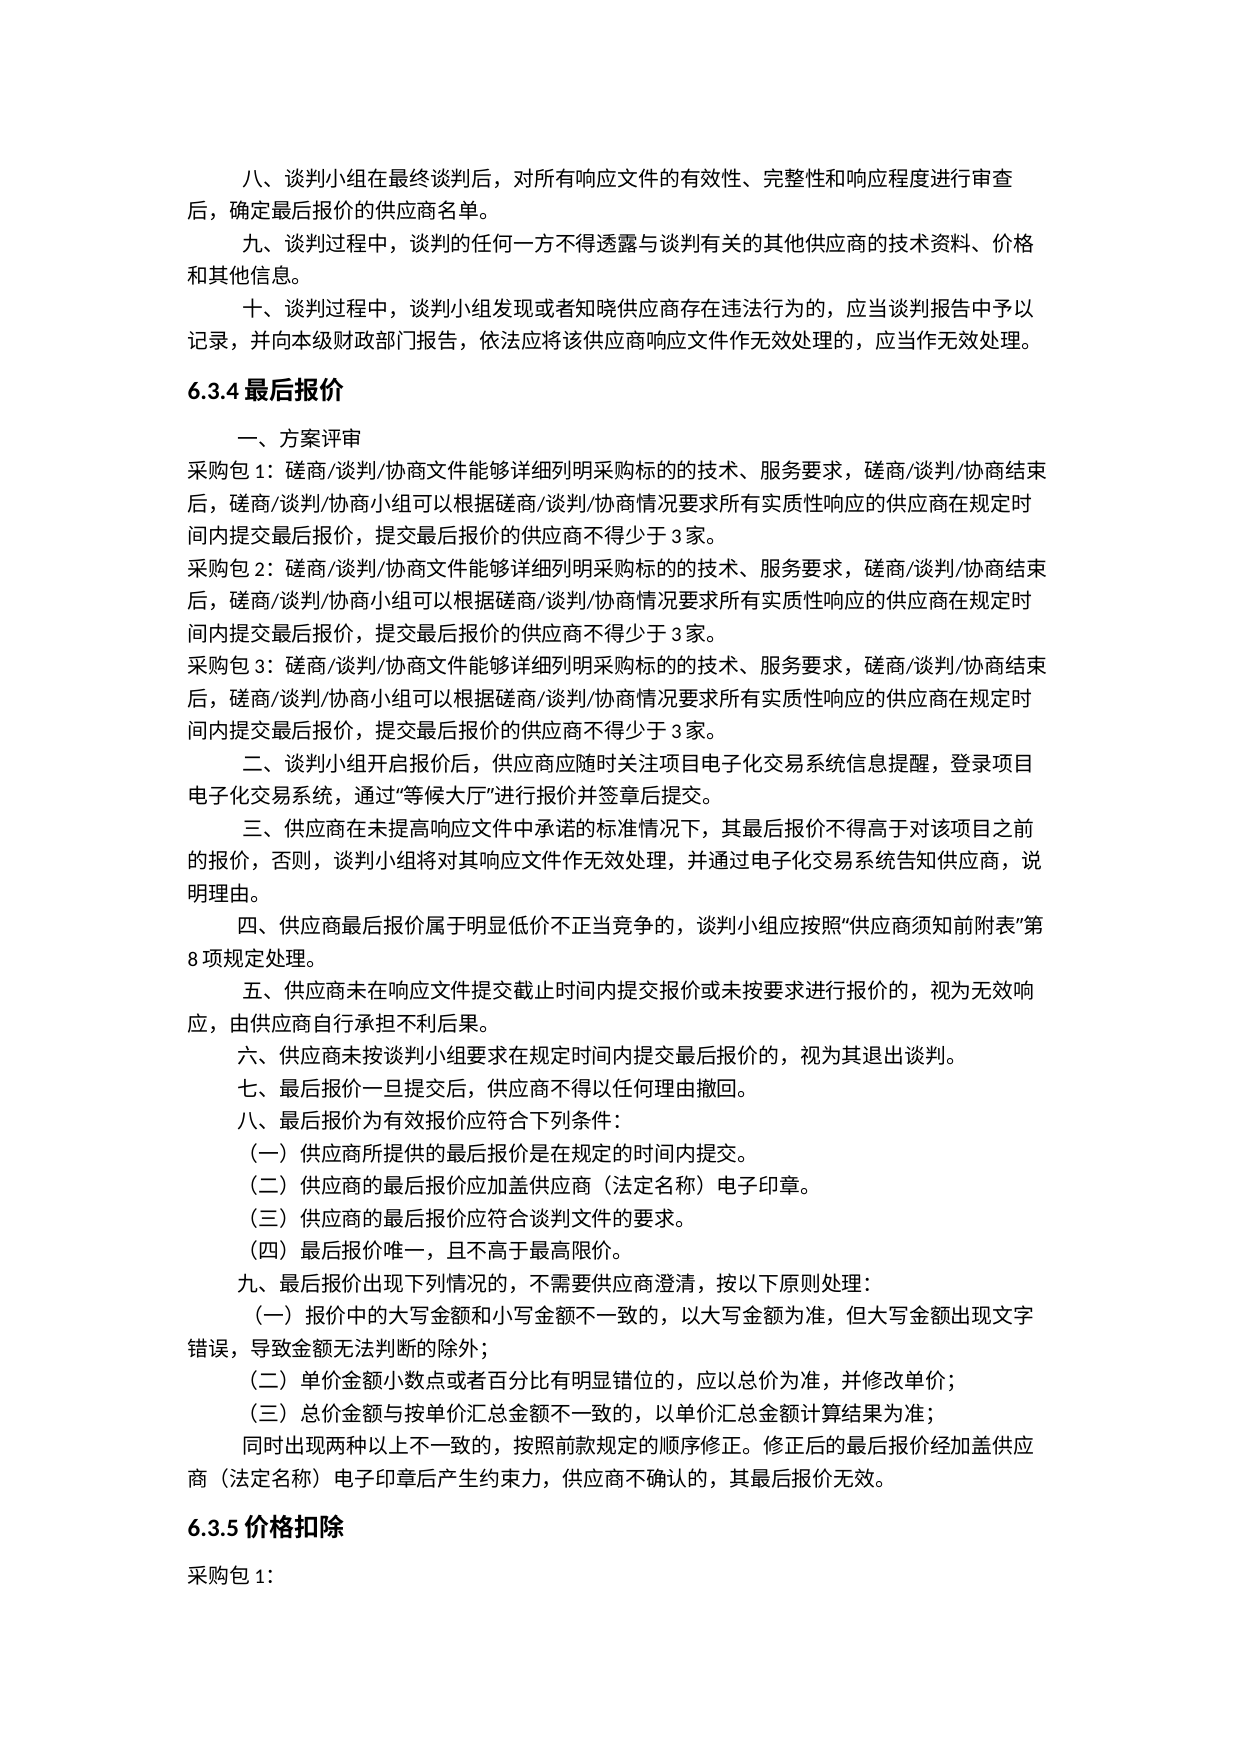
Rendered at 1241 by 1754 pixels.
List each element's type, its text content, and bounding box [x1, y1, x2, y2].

text 九、最后报价出现下列情况的，不需要供应商澄清，按以下原则处理： [187, 1267, 1053, 1299]
text （三）供应商的最后报价应符合谈判文件的要求。 [187, 1202, 1053, 1234]
text 五、供应商未在响应文件提交截止时间内提交报价或未按要求进行报价的，视为无效响应，由供应商自行承担不利后果。 [187, 974, 1053, 1039]
text （二）单价金额小数点或者百分比有明显错位的，应以总价为准，并修改单价； [187, 1364, 1053, 1397]
text 三、供应商在未提高响应文件中承诺的标准情况下，其最后报价不得高于对该项目之前的报价，否则，谈判小组将对其响应文件作无效处理，并通过电子化交易系统告知供应商，说明理由。 [187, 812, 1053, 909]
text （四）最后报价唯一，且不高于最高限价。 [187, 1234, 1053, 1267]
text 采购包1： [187, 1559, 1053, 1592]
text 九、谈判过程中，谈判的任何一方不得透露与谈判有关的其他供应商的技术资料、价格和其他信息。 [187, 227, 1053, 292]
text （一）供应商所提供的最后报价是在规定的时间内提交。 [187, 1137, 1053, 1169]
text 七、最后报价一旦提交后，供应商不得以任何理由撤回。 [187, 1072, 1053, 1104]
text 同时出现两种以上不一致的，按照前款规定的顺序修正。修正后的最后报价经加盖供应商（法定名称）电子印章后产生约束力，供应商不确认的，其最后报价无效。 [187, 1429, 1053, 1494]
text 采购包1：磋商/谈判/协商文件能够详细列明采购标的的技术、服务要求，磋商/谈判/协商结束后，磋商/谈判/协商小组可以根据磋商/谈判/协商情况要求所有实质性响应的供应商在规定时间内提交最后报价，提交最后报价的供应商不得少于3家。 [187, 454, 1053, 552]
text 6.3.5价格扣除 [187, 1494, 1053, 1559]
text 八、最后报价为有效报价应符合下列条件： [187, 1104, 1053, 1137]
text 一、方案评审 [187, 422, 1053, 454]
text 采购包3：磋商/谈判/协商文件能够详细列明采购标的的技术、服务要求，磋商/谈判/协商结束后，磋商/谈判/协商小组可以根据磋商/谈判/协商情况要求所有实质性响应的供应商在规定时间内提交最后报价，提交最后报价的供应商不得少于3家。 [187, 649, 1053, 747]
text （二）供应商的最后报价应加盖供应商（法定名称）电子印章。 [187, 1169, 1053, 1202]
text （一）报价中的大写金额和小写金额不一致的，以大写金额为准，但大写金额出现文字错误，导致金额无法判断的除外； [187, 1299, 1053, 1364]
text 四、供应商最后报价属于明显低价不正当竞争的，谈判小组应按照“供应商须知前附表”第8项规定处理。 [187, 909, 1053, 974]
text 六、供应商未按谈判小组要求在规定时间内提交最后报价的，视为其退出谈判。 [187, 1039, 1053, 1072]
text 采购包2：磋商/谈判/协商文件能够详细列明采购标的的技术、服务要求，磋商/谈判/协商结束后，磋商/谈判/协商小组可以根据磋商/谈判/协商情况要求所有实质性响应的供应商在规定时间内提交最后报价，提交最后报价的供应商不得少于3家。 [187, 552, 1053, 649]
text 十、谈判过程中，谈判小组发现或者知晓供应商存在违法行为的，应当谈判报告中予以记录，并向本级财政部门报告，依法应将该供应商响应文件作无效处理的，应当作无效处理。 [187, 292, 1053, 357]
text 6.3.4最后报价 [187, 357, 1053, 422]
text 八、谈判小组在最终谈判后，对所有响应文件的有效性、完整性和响应程度进行审查后，确定最后报价的供应商名单。 [187, 162, 1053, 227]
text （三）总价金额与按单价汇总金额不一致的，以单价汇总金额计算结果为准； [187, 1397, 1053, 1429]
text 二、谈判小组开启报价后，供应商应随时关注项目电子化交易系统信息提醒，登录项目电子化交易系统，通过“等候大厅”进行报价并签章后提交。 [187, 747, 1053, 812]
